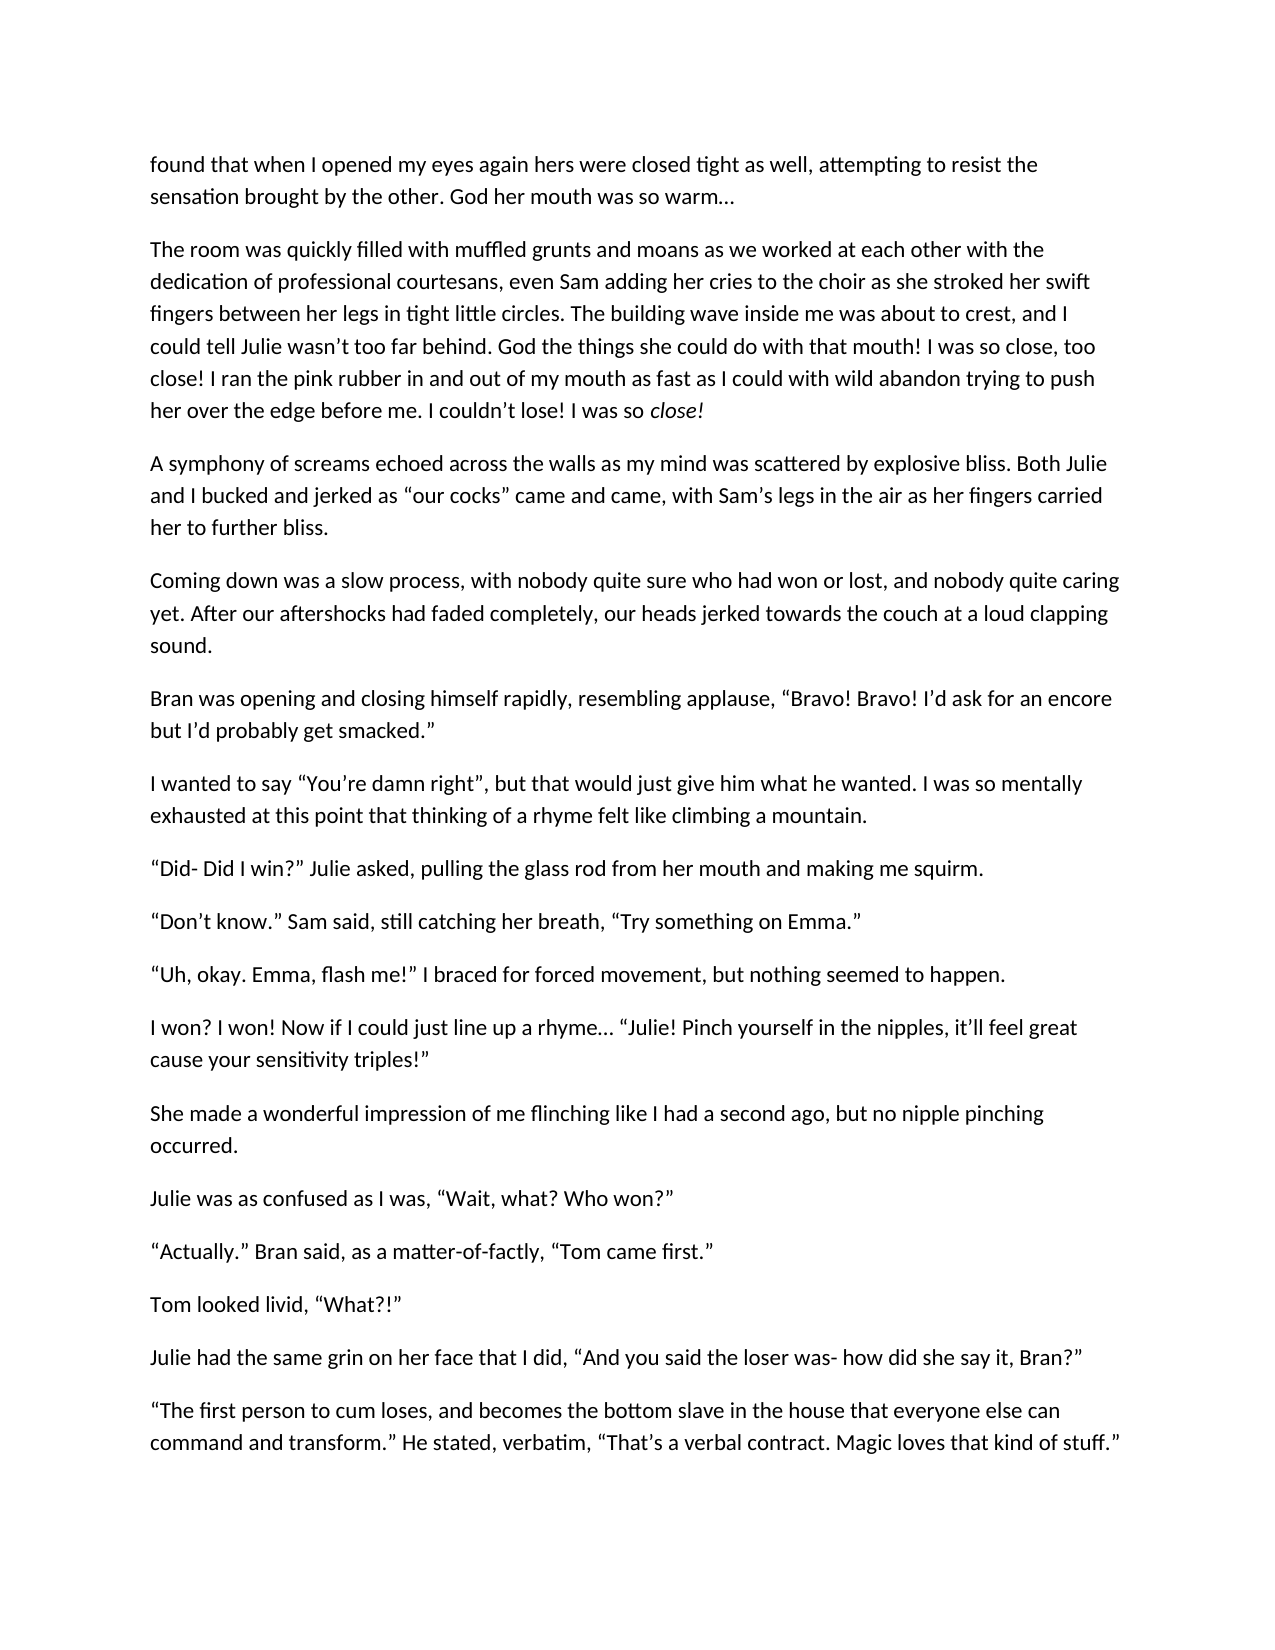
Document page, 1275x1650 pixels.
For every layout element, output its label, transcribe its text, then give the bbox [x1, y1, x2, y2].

text “Did- Did I win?” Julie asked, pulling the glass rod from her mouth and making me squirm. [150, 854, 1125, 882]
text Coming down was a slow process, with nobody quite sure who had won or lost, and nobody quite caring yet. After our aftershocks had faded completely, our heads jerked towards the couch at a loud clapping sound. [150, 567, 1125, 659]
text “Don’t know.” Sam said, still catching her breath, “Try something on Emma.” [150, 907, 1125, 935]
text “Actually.” Bran said, as a matter-of-factly, “Tom came first.” [150, 1237, 1125, 1265]
text Julie had the same grin on her face that I did, “And you said the loser was- how did she say it, Bran?” [150, 1343, 1125, 1371]
text “Uh, okay. Emma, flash me!” I braced for forced movement, but nothing seemed to happen. [150, 960, 1125, 988]
text The room was quickly filled with muffled grunts and moans as we worked at each other with the dedication of professional courtesans, even Sam adding her cries to the choir as she stroked her swift fingers between her legs in tight little circles. The building wave inside me was about to crest, and I could tell Julie wasn’t too far behind. God the things she could do with that mouth! I was so close, too close! I ran the pink rubber in and out of my mouth as fast as I could with wild abandon trying to push her over the edge before me. I couldn’t lose! I was so close! [150, 235, 1125, 424]
text I won? I won! Now if I could just line up a rhyme… “Julie! Pinch yourself in the nipples, it’ll feel great cause your sensitivity triples!” [150, 1013, 1125, 1074]
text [150, 150, 1125, 210]
text A symphony of screams echoed across the walls as my mind was scattered by explosive bliss. Both Julie and I bucked and jerked as “our cocks” came and came, with Sam’s legs in the air as her fingers carried her to further bliss. [150, 449, 1125, 542]
text She made a wonderful impression of me flinching like I had a second ago, but no nipple pinching occurred. [150, 1099, 1125, 1159]
text I wanted to say “You’re damn right”, but that would just give him what he wanted. I was so mentally exhausted at this point that thinking of a rhyme felt like climbing a mountain. [150, 769, 1125, 829]
text Bran was opening and closing himself rapidly, resembling applause, “Bravo! Bravo! I’d ask for an encore but I’d probably get smacked.” [150, 684, 1125, 744]
text Julie was as confused as I was, “Wait, what? Who won?” [150, 1184, 1125, 1212]
text Tom looked livid, “What?!” [150, 1290, 1125, 1318]
text “The first person to cum loses, and becomes the bottom slave in the house that everyone else can command and transform.” He stated, verbatim, “That’s a verbal contract. Magic loves that kind of stuff.” [150, 1396, 1125, 1456]
